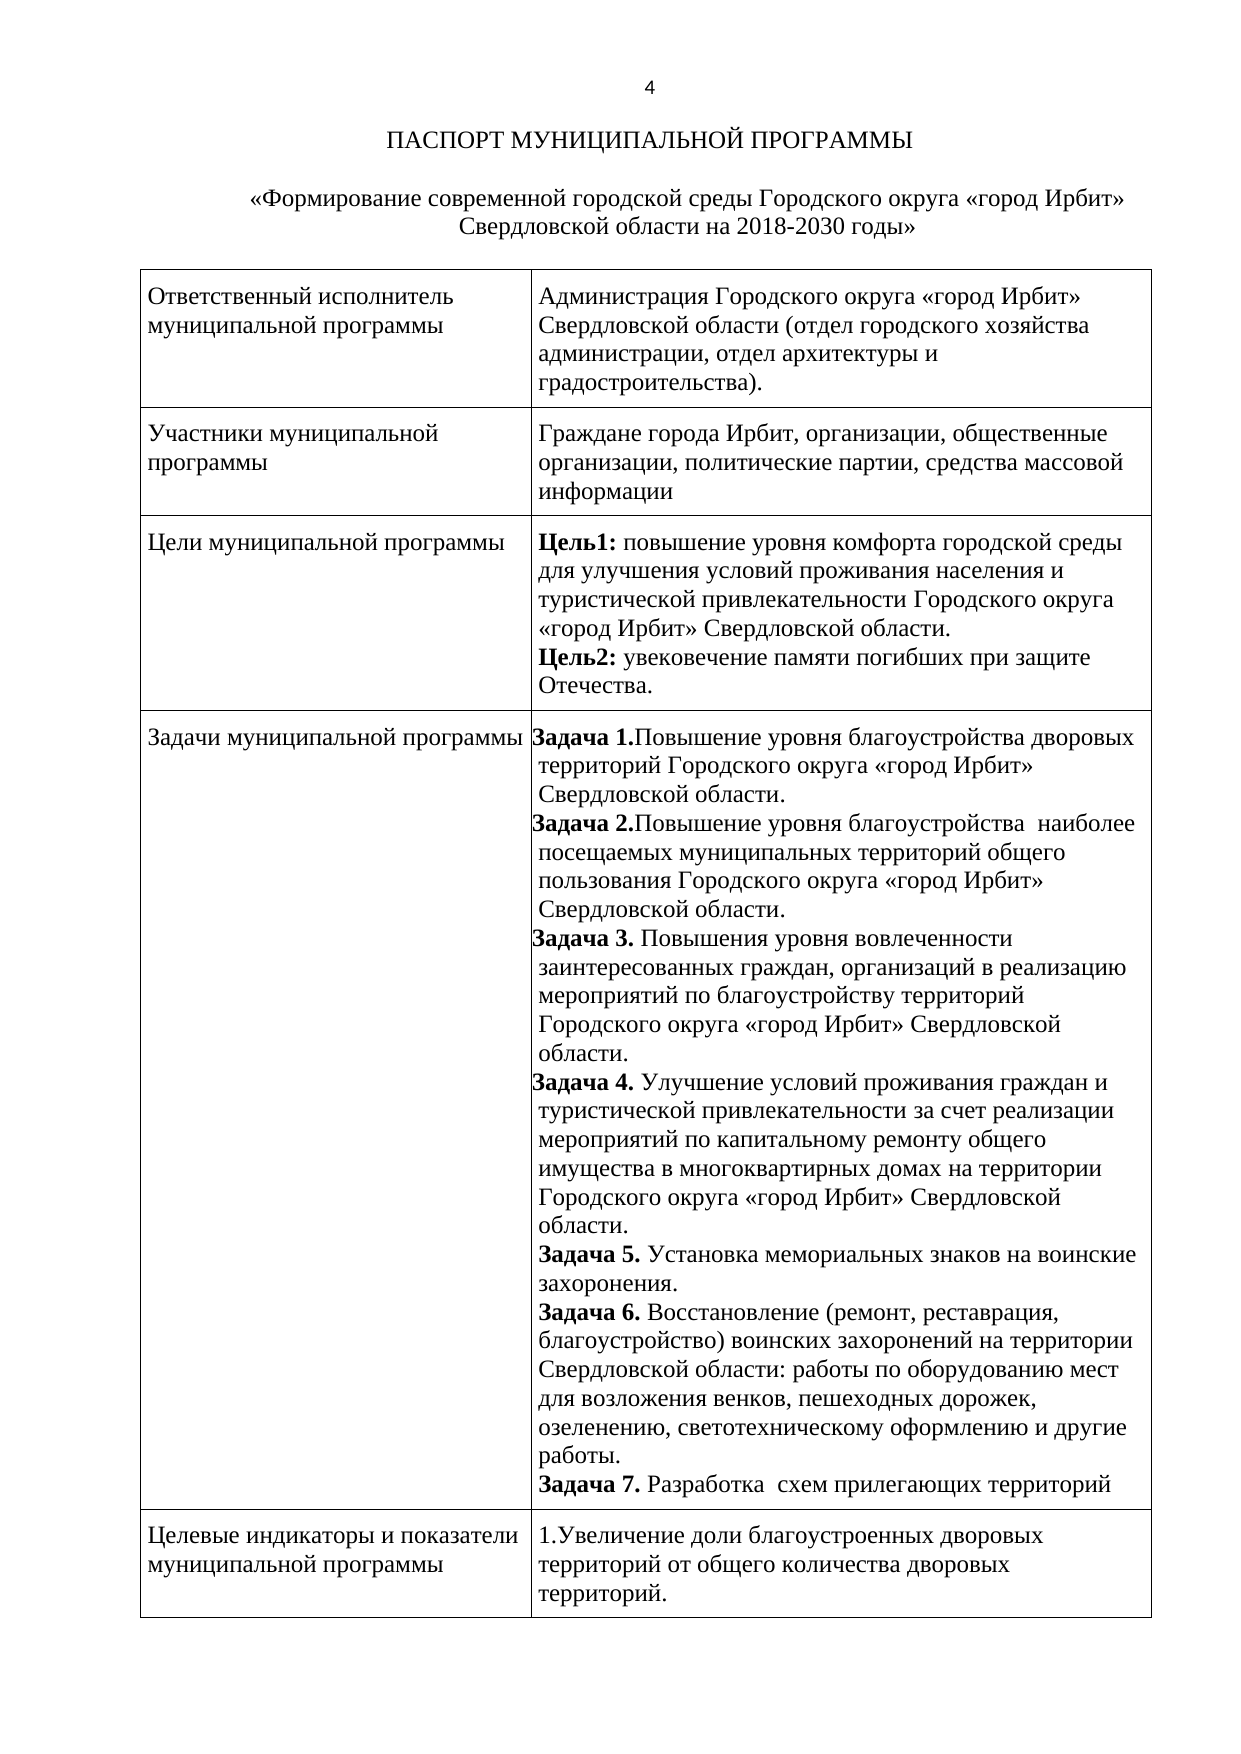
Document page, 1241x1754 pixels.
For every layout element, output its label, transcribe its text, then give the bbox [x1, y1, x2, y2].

table_cell Цель1: повышение уровня комфорта городской среды для улучшения условий проживания населения и туристической привлекательности Городского округа «город Ирбит» Свердловской области. Цель2: увековечение памяти погибших при защите Отечества. [532, 516, 1151, 710]
table_cell Задачи муниципальной программы [141, 711, 531, 1508]
table_header Ответственный исполнитель муниципальной программы [141, 270, 531, 407]
text ПАСПОРТ МУНИЦИПАЛЬНОЙ ПРОГРАММЫ [148, 125, 1152, 153]
text «Формирование современной городской среды Городского округа «город Ирбит» Свердловской области на 2018-2030 годы» [223, 183, 1152, 240]
table_cell Участники муниципальной программы [141, 408, 531, 515]
table_header Администрация Городского округа «город Ирбит» Свердловской области (отдел городского хозяйства администрации, отдел архитектуры и градостроительства). [532, 270, 1151, 407]
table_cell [532, 1510, 1151, 1617]
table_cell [141, 1510, 531, 1617]
table_cell Граждане города Ирбит, организации, общественные организации, политические партии, средства массовой информации [532, 408, 1151, 515]
table_cell Задача 1.Повышение уровня благоустройства дворовых территорий Городского округа «город Ирбит» Свердловской области. Задача 2.Повышение уровня благоустройства наиболее посещаемых муниципальных территорий общего пользования Городского округа «город Ирбит» Свердловской области. Задача 3. Повышения уровня вовлеченности заинтересованных граждан, организаций в реализацию мероприятий по благоустройству территорий Городского округа «город Ирбит» Свердловской области. Задача 4. Улучшение условий проживания граждан и туристической привлекательности за счет реализации мероприятий по капитальному ремонту общего имущества в многоквартирных домах на территории Городского округа «город Ирбит» Свердловской области. Задача 5. Установка мемориальных знаков на воинские захоронения. Задача 6. Восстановление (ремонт, реставрация, благоустройство) воинских захоронений на территории Свердловской области: работы по оборудованию мест для возложения венков, пешеходных дорожек, озеленению, светотехническому оформлению и другие работы. Задача 7. Разработка схем прилегающих территорий [532, 711, 1151, 1508]
table_cell Цели муниципальной программы [141, 516, 531, 710]
